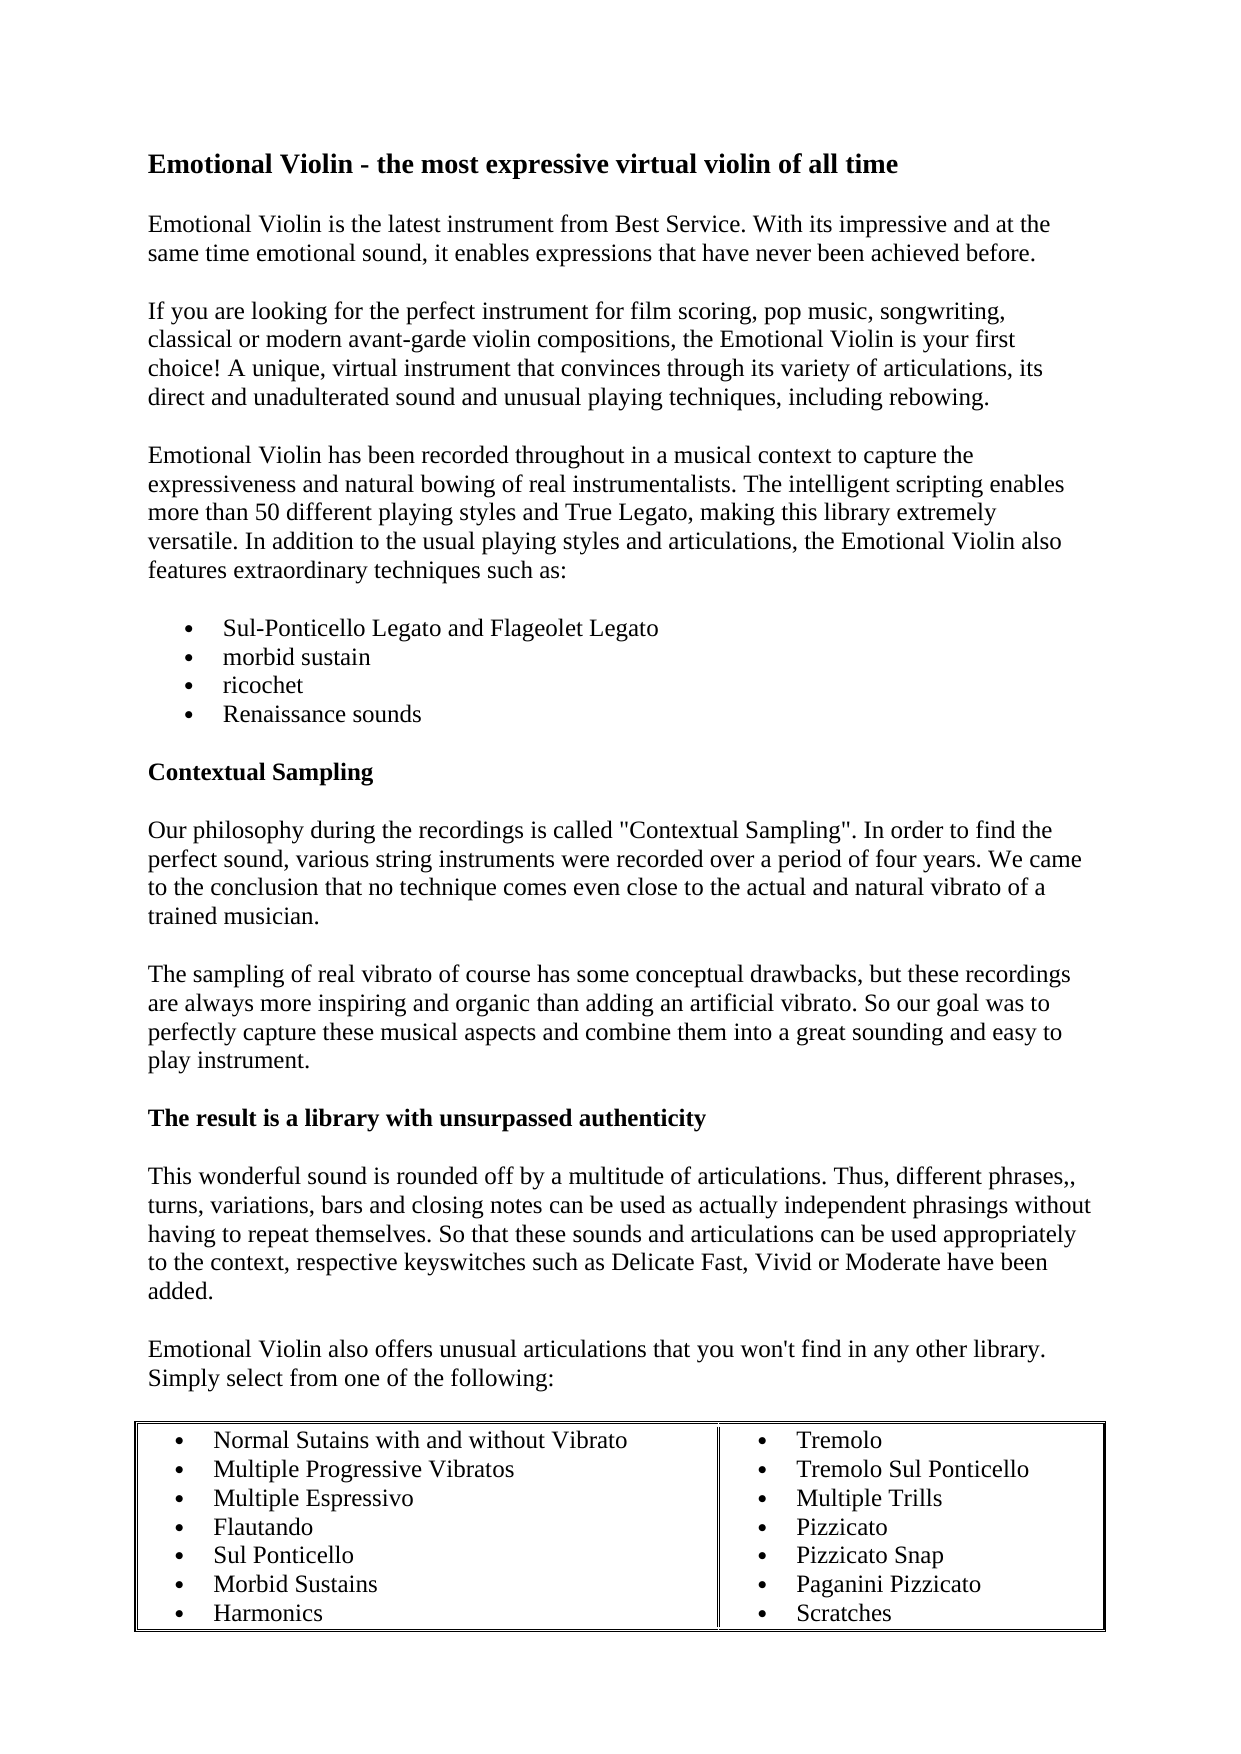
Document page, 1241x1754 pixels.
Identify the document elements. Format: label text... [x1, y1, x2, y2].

list Sul-Ponticello Legato and Flageolet Legato [185, 613, 1093, 642]
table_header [719, 1424, 1103, 1628]
text Emotional Violin has been recorded throughout in a musical context to capture the expressiveness and natural bowing of real instrumentalists. The intelligent scripting enables more than 50 different playing styles and True Legato, making this library extremely versatile. In addition to the usual playing styles and articulations, the Emotional Violin also features extraordinary techniques such as: [148, 440, 1093, 584]
text Contextual Sampling [148, 757, 1093, 786]
text Our philosophy during the recordings is called "Contextual Sampling". In order to find the perfect sound, various string instruments were recorded over a period of four years. We came to the conclusion that no technique comes even close to the actual and natural vibrato of a trained musician. [148, 815, 1093, 930]
text Emotional Violin also offers unusual articulations that you won't find in any other library. Simply select from one of the following: [148, 1334, 1093, 1392]
text This wonderful sound is rounded off by a multitude of articulations. Thus, different phrases,, turns, variations, bars and closing notes can be used as actually independent phrasings without having to repeat themselves. So that these sounds and articulations can be used appropriately to the context, respective keyswitches such as Delicate Fast, Vivid or Moderate have been added. [148, 1161, 1093, 1305]
text The sampling of real vibrato of course has some conceptual drawbacks, but these recordings are always more inspiring and organic than adding an artificial vibrato. So our goal was to perfectly capture these musical aspects and combine them into a great sounding and easy to play instrument. [148, 959, 1093, 1074]
list ricochet [185, 670, 1093, 699]
text Emotional Violin - the most expressive virtual violin of all time [148, 148, 1093, 180]
text The result is a library with unsurpassed authenticity [148, 1103, 1093, 1132]
text Emotional Violin is the latest instrument from Best Service. With its impressive and at the same time emotional sound, it enables expressions that have never been achieved before. [148, 209, 1093, 267]
list Renaissance sounds [185, 699, 1093, 728]
list morbid sustain [185, 642, 1093, 670]
text If you are looking for the perfect instrument for film scoring, pop music, songwriting, classical or modern avant-garde violin compositions, the Emotional Violin is your first choice! A unique, virtual instrument that convinces through its variety of articulations, its direct and unadulterated sound and unusual playing techniques, including rebowing. [148, 296, 1093, 411]
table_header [138, 1424, 719, 1628]
